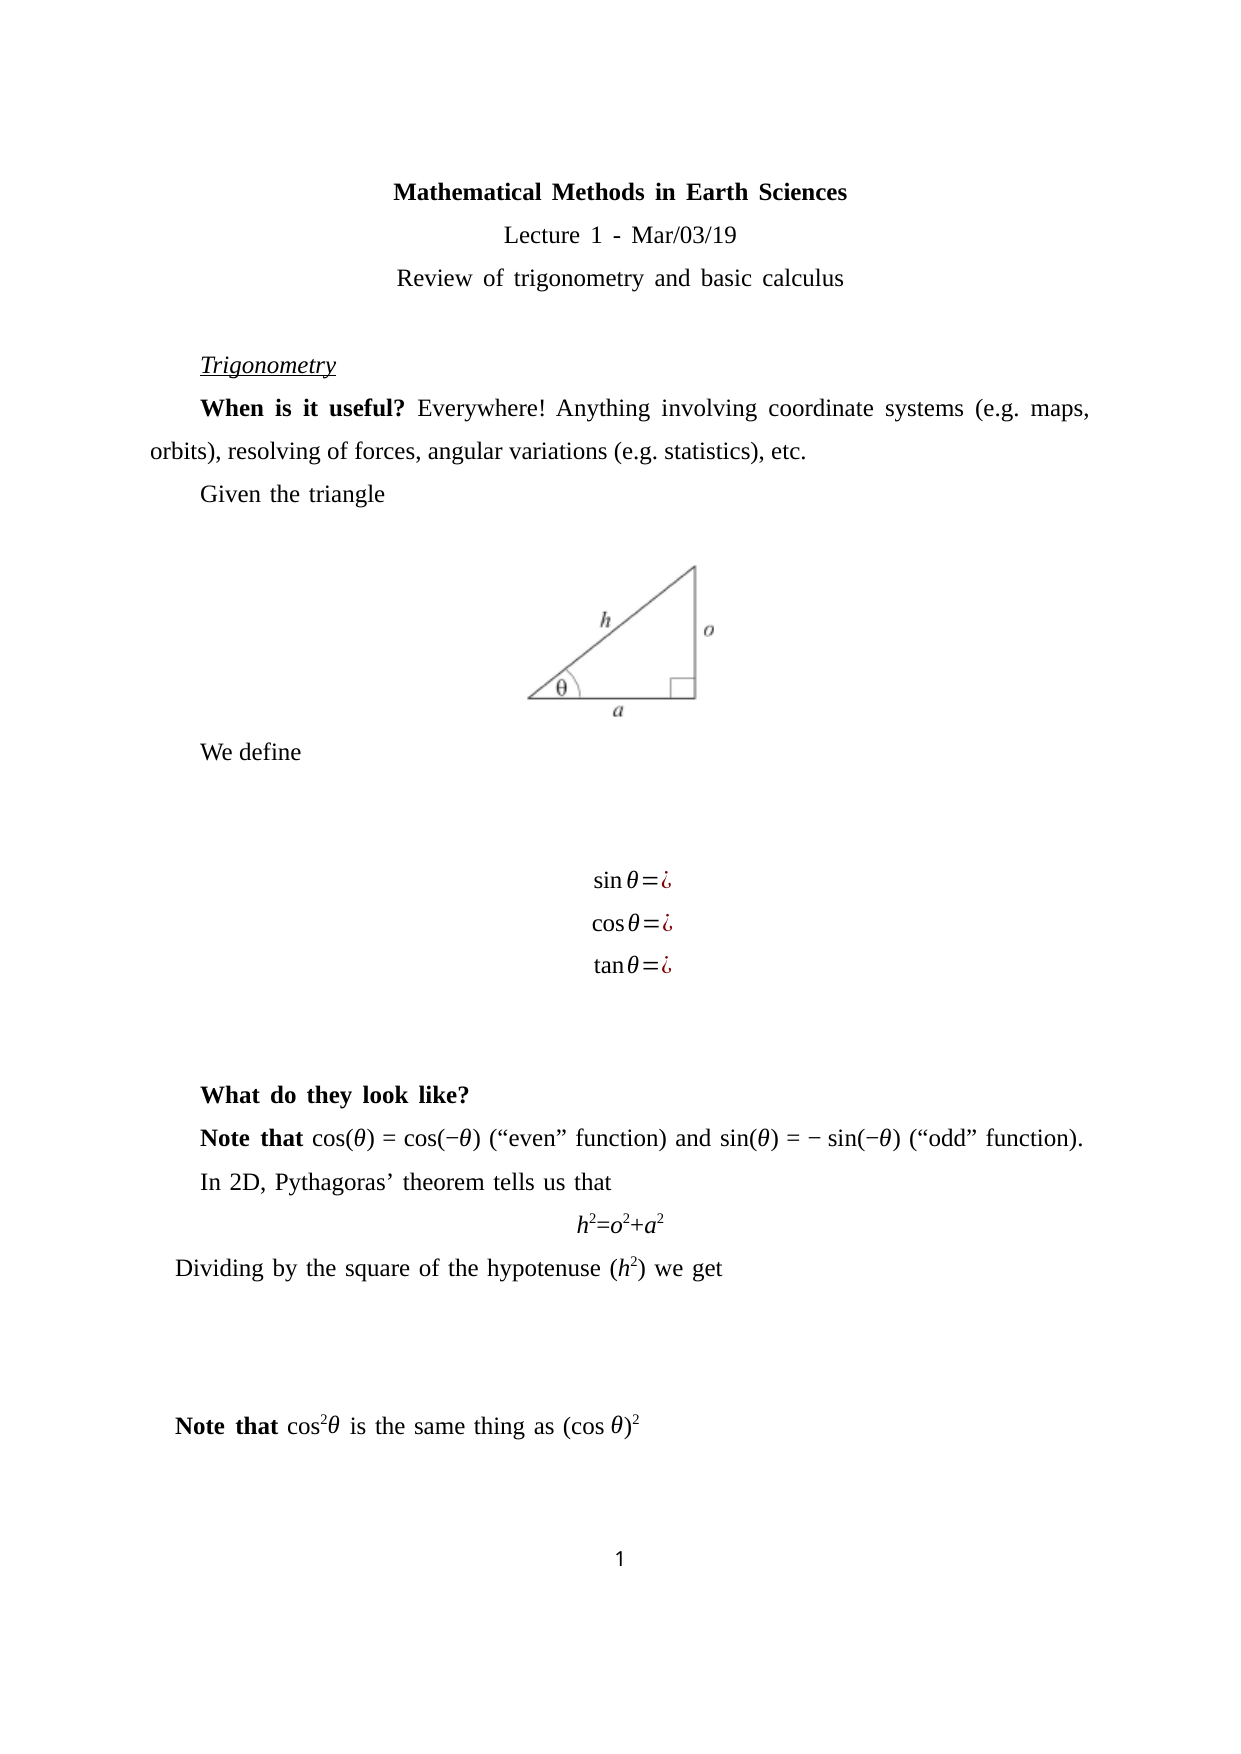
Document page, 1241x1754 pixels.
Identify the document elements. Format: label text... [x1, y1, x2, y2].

text When is it useful? Everywhere! Anything involving coordinate systems (e.g. maps, orbits), resolving of forces, angular variations (e.g. statistics), etc. [150, 393, 1090, 465]
text Note that cos() = cos(−) (“even” function) and sin() = − sin(−) (“odd” function). [150, 1123, 1090, 1152]
picture [526, 565, 714, 720]
text In 2D, Pythagoras’ theorem tells us that [150, 1167, 1090, 1195]
text Lecture 1 - Mar/03/19 [150, 220, 1090, 249]
text What do they look like? [150, 1080, 1090, 1109]
text We define [150, 737, 1090, 766]
text Review of trigonometry and basic calculus [150, 263, 1090, 292]
text h2=o2+a2 [150, 1210, 1090, 1238]
text Mathematical Methods in Earth Sciences [150, 177, 1090, 206]
text Given the triangle [150, 479, 1090, 508]
text Dividing by the square of the hypotenuse (h2) we get [150, 1253, 1090, 1282]
text Note that cos2 is the same thing as (cos )2 [150, 1411, 1090, 1440]
text Trigonometry [150, 350, 1090, 378]
